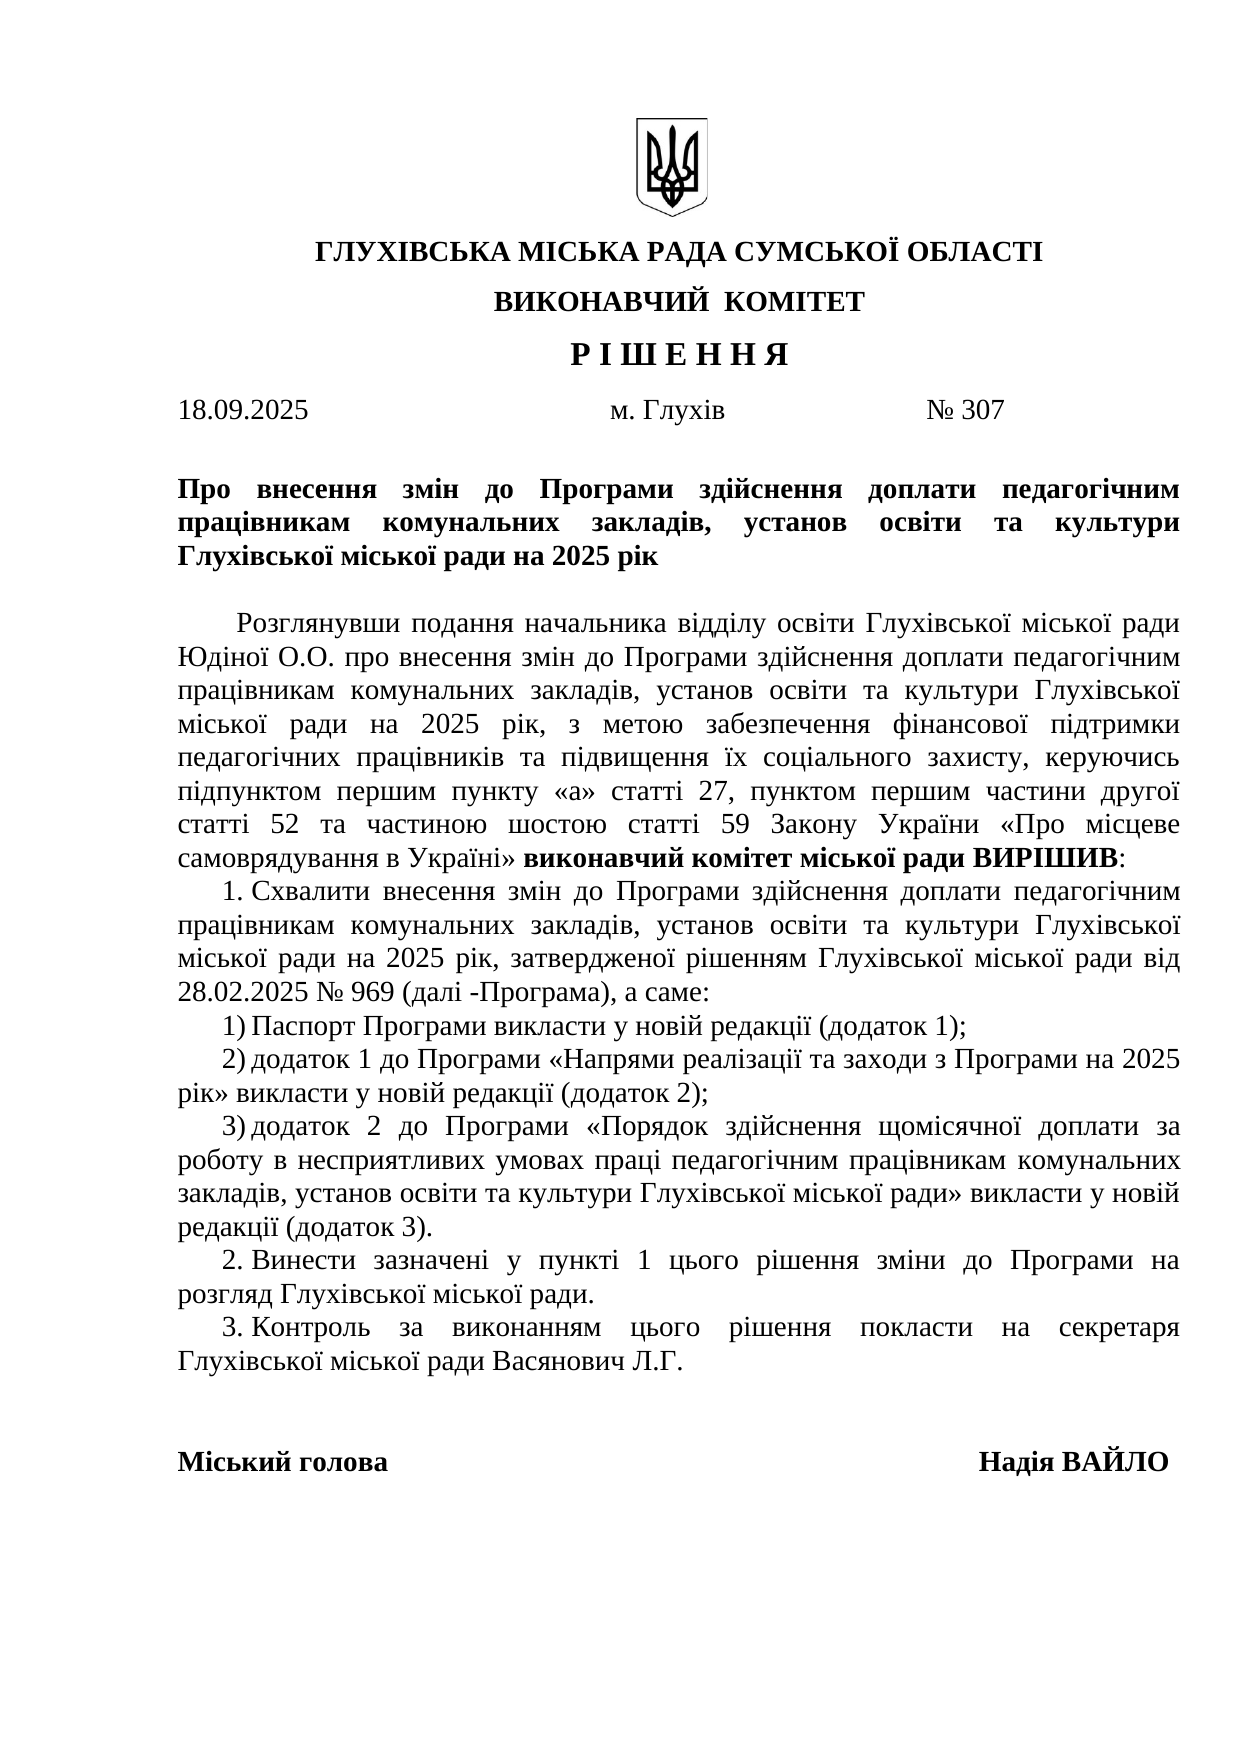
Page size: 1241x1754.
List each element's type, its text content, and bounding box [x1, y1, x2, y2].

list додаток 1 до Програми «Напрями реалізації та заходи з Програми на 2025 рік» викласти у новій редакції (додаток 2); [177, 1041, 1181, 1108]
picture [636, 118, 708, 217]
table_header 18.09.2025 [166, 392, 500, 471]
list Схвалити внесення змін до Програми здійснення доплати педагогічним працівникам комунальних закладів, установ освіти та культури Глухівської міської ради на 2025 рік, затвердженої рішенням Глухівської міської ради від 28.02.2025 № 969 (далі -Програма), а саме: [177, 873, 1181, 1008]
list Контроль за виконанням цього рішення покласти на секретаря Глухівської міської ради Васянович Л.Г. [177, 1309, 1181, 1377]
subtitle Р І Ш Е Н Н Я [177, 334, 1181, 373]
subtitle ГЛУХІВСЬКА МІСЬКА РАДА СУМСЬКОЇ ОБЛАСТІ [177, 234, 1181, 267]
table_header м. Глухів [500, 392, 834, 471]
list додаток 2 до Програми «Порядок здійснення щомісячної доплати за роботу в несприятливих умовах праці педагогічним працівникам комунальних закладів, установ освіти та культури Глухівської міської ради» викласти у новій редакції (додаток 3). [177, 1108, 1181, 1242]
subtitle ВИКОНАВЧИЙ КОМІТЕТ [177, 284, 1181, 318]
text Міський голова Надія ВАЙЛО [177, 1444, 1181, 1477]
list Винести зазначені у пункті 1 цього рішення зміни до Програми на розгляд Глухівської міської ради. [177, 1242, 1181, 1309]
list Паспорт Програми викласти у новій редакції (додаток 1); [177, 1008, 1181, 1041]
text Розглянувши подання начальника відділу освіти Глухівської міської ради Юдіної О.О. про внесення змін до Програми здійснення доплати педагогічним працівникам комунальних закладів, установ освіти та культури Глухівської міської ради на 2025 рік, з метою забезпечення фінансової підтримки педагогічних працівників та підвищення їх соціального захисту, керуючись підпунктом першим пункту «а» статті 27, пунктом першим частини другої статті 52 та частиною шостою статті 59 Закону України «Про місцеве самоврядування в Україні» виконавчий комітет міської ради ВИРІШИВ: [177, 605, 1181, 873]
text Про внесення змін до Програми здійснення доплати педагогічним працівникам комунальних закладів, установ освіти та культури Глухівської міської ради на 2025 рік [177, 471, 1181, 572]
table_header № 307 [835, 392, 1169, 471]
